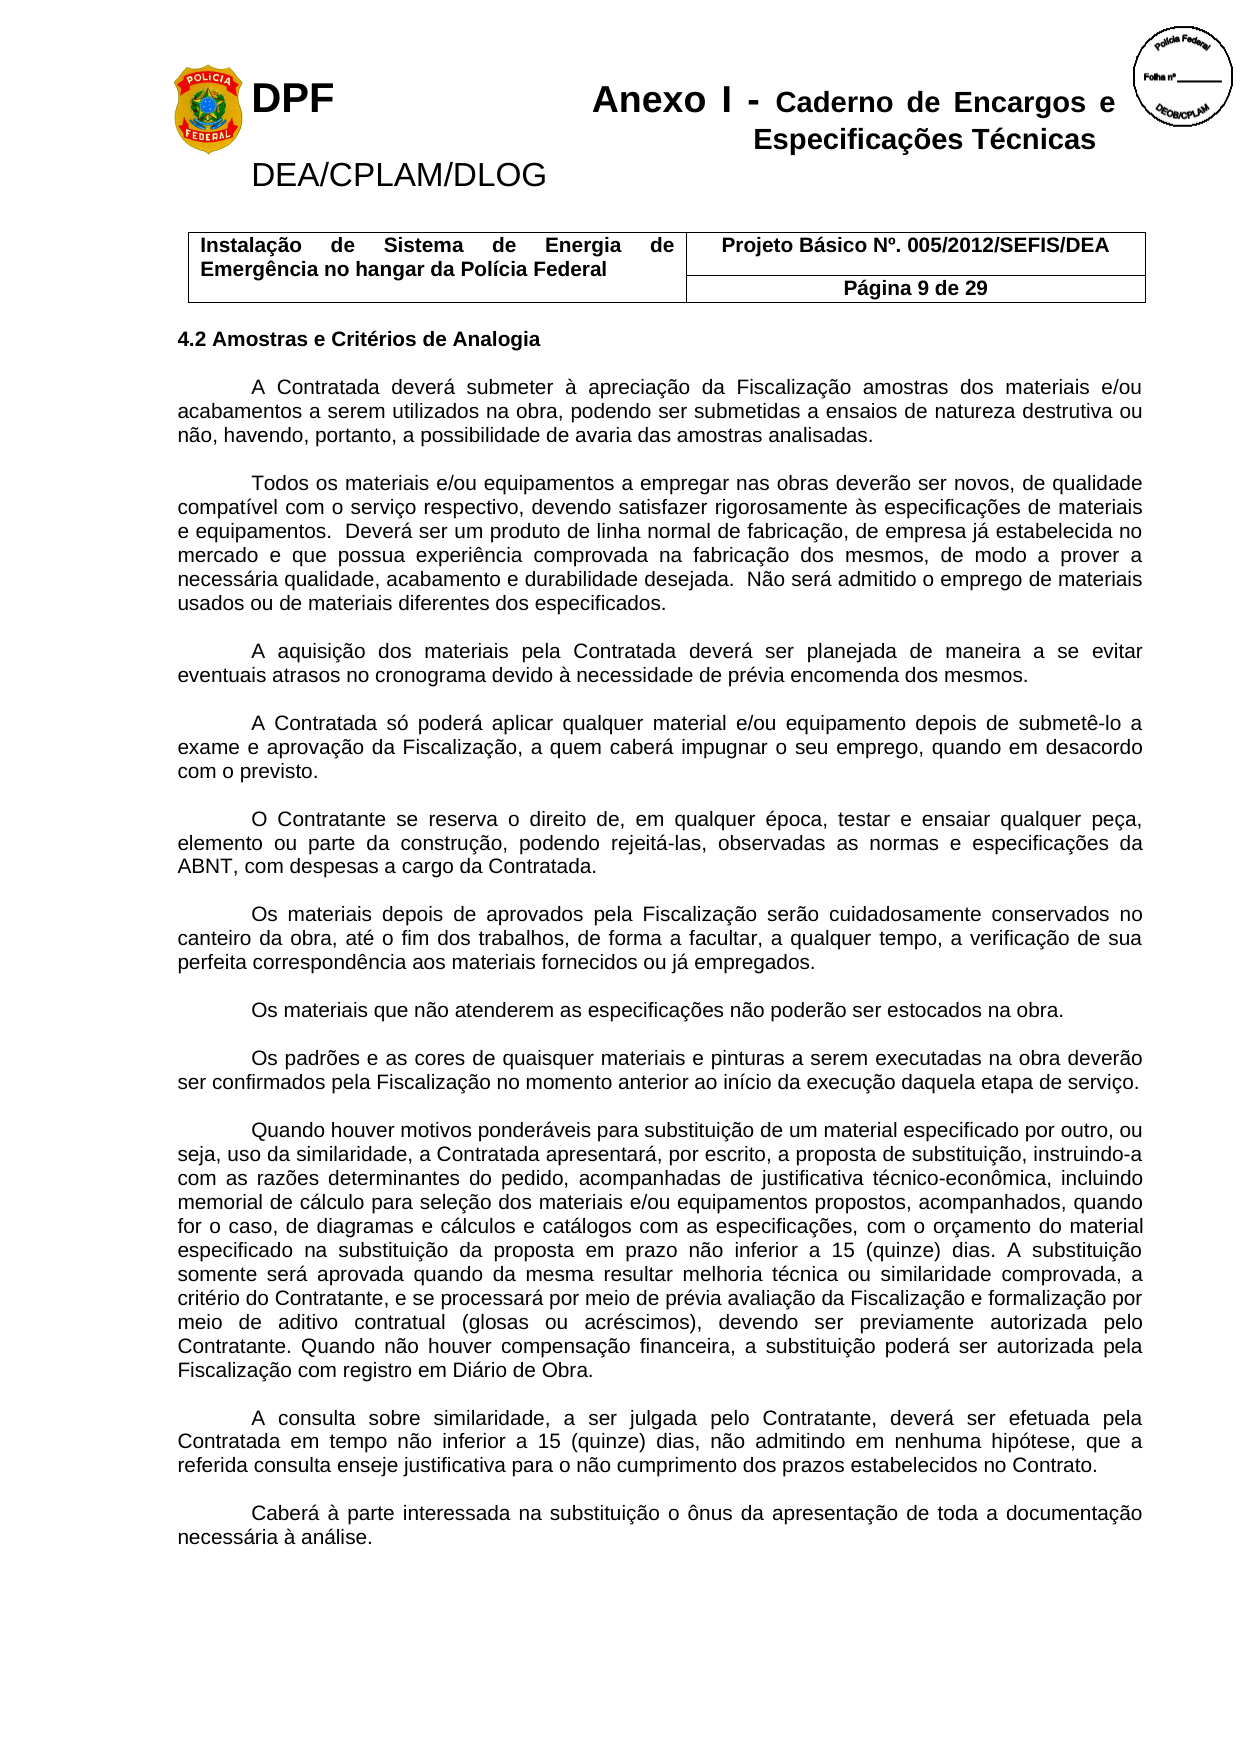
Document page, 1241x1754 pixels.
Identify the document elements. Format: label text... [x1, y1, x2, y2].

text Os materiais depois de aprovados pela Fiscalização serão cuidadosamente conservados no canteiro da obra, até o fim dos trabalhos, de forma a facultar, a qualquer tempo, a verificação de sua perfeita correspondência aos materiais fornecidos ou já empregados. [177, 902, 1144, 974]
text 4.2 Amostras e Critérios de Analogia [177, 327, 1144, 351]
text Quando houver motivos ponderáveis para substituição de um material especificado por outro, ou seja, uso da similaridade, a Contratada apresentará, por escrito, a proposta de substituição, instruindo-a com as razões determinantes do pedido, acompanhadas de justificativa técnico-econômica, incluindo memorial de cálculo para seleção dos materiais e/ou equipamentos propostos, acompanhados, quando for o caso, de diagramas e cálculos e catálogos com as especificações, com o orçamento do material especificado na substituição da proposta em prazo não inferior a 15 (quinze) dias. A substituição somente será aprovada quando da mesma resultar melhoria técnica ou similaridade comprovada, a critério do Contratante, e se processará por meio de prévia avaliação da Fiscalização e formalização por meio de aditivo contratual (glosas ou acréscimos), devendo ser previamente autorizada pelo Contratante. Quando não houver compensação financeira, a substituição poderá ser autorizada pela Fiscalização com registro em Diário de Obra. [177, 1118, 1144, 1381]
text Caberá à parte interessada na substituição o ônus da apresentação de toda a documentação necessária à análise. [177, 1501, 1144, 1549]
text A Contratada deverá submeter à apreciação da Fiscalização amostras dos materiais e/ou acabamentos a serem utilizados na obra, podendo ser submetidas a ensaios de natureza destrutiva ou não, havendo, portanto, a possibilidade de avaria das amostras analisadas. [177, 375, 1144, 447]
text O Contratante se reserva o direito de, em qualquer época, testar e ensaiar qualquer peça, elemento ou parte da construção, podendo rejeitá-las, observadas as normas e especificações da ABNT, com despesas a cargo da Contratada. [177, 806, 1144, 878]
text A consulta sobre similaridade, a ser julgada pelo Contratante, deverá ser efetuada pela Contratada em tempo não inferior a 15 (quinze) dias, não admitindo em nenhuma hipótese, que a referida consulta enseje justificativa para o não cumprimento dos prazos estabelecidos no Contrato. [177, 1405, 1144, 1477]
text Os padrões e as cores de quaisquer materiais e pinturas a serem executadas na obra deverão ser confirmados pela Fiscalização no momento anterior ao início da execução daquela etapa de serviço. [177, 1046, 1144, 1094]
text A Contratada só poderá aplicar qualquer material e/ou equipamento depois de submetê-lo a exame e aprovação da Fiscalização, a quem caberá impugnar o seu emprego, quando em desacordo com o previsto. [177, 711, 1144, 782]
picture [1114, 16, 1241, 155]
text Os materiais que não atenderem as especificações não poderão ser estocados na obra. [177, 998, 1144, 1022]
text Todos os materiais e/ou equipamentos a empregar nas obras deverão ser novos, de qualidade compatível com o serviço respectivo, devendo satisfazer rigorosamente às especificações de materiais e equipamentos. Deverá ser um produto de linha normal de fabricação, de empresa já estabelecida no mercado e que possua experiência comprovada na fabricação dos mesmos, de modo a prover a necessária qualidade, acabamento e durabilidade desejada. Não será admitido o emprego de materiais usados ou de materiais diferentes dos especificados. [177, 471, 1144, 615]
text A aquisição dos materiais pela Contratada deverá ser planejada de maneira a se evitar eventuais atrasos no cronograma devido à necessidade de prévia encomenda dos mesmos. [177, 639, 1144, 687]
